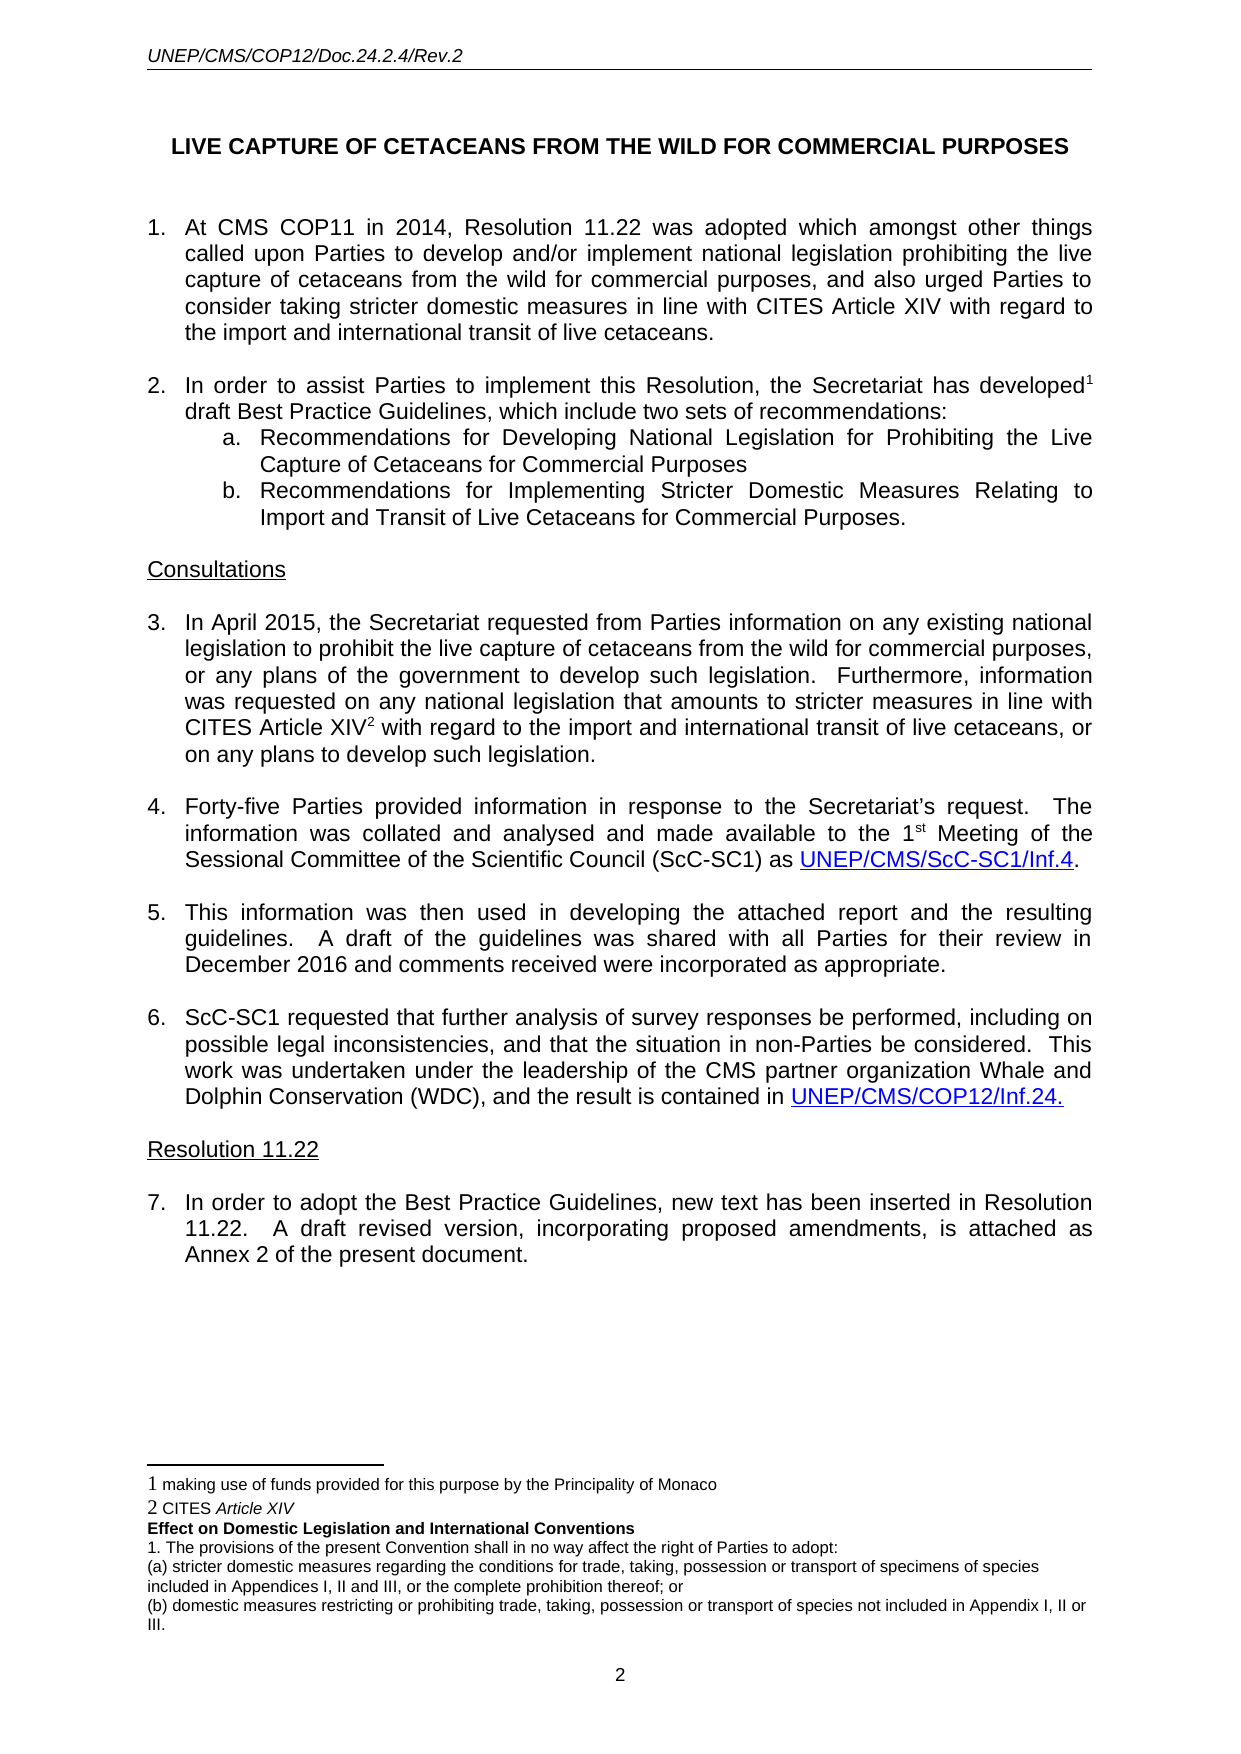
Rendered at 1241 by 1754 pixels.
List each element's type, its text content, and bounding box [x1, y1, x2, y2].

list In order to adopt the Best Practice Guidelines, new text has been inserted in Resolution 11.22. A draft revised version, incorporating proposed amendments, is attached as Annex 2 of the present document. [147, 1189, 1093, 1268]
list Forty-five Parties provided information in response to the Secretariat’s request. The information was collated and analysed and made available to the 1st Meeting of the Sessional Committee of the Scientific Council (ScC-SC1) as UNEP/CMS/ScC-SC1/Inf.4. [147, 793, 1093, 872]
list Recommendations for Implementing Stricter Domestic Measures Relating to Import and Transit of Live Cetaceans for Commercial Purposes. [222, 477, 1093, 530]
list ScC-SC1 requested that further analysis of survey responses be performed, including on possible legal inconsistencies, and that the situation in non-Parties be considered. This work was undertaken under the leadership of the CMS partner organization Whale and Dolphin Conservation (WDC), and the result is contained in UNEP/CMS/COP12/Inf.24. [147, 1004, 1093, 1109]
list In April 2015, the Secretariat requested from Parties information on any existing national legislation to prohibit the live capture of cetaceans from the wild for commercial purposes, or any plans of the government to develop such legislation. Furthermore, information was requested on any national legislation that amounts to stricter measures in line with CITES Article XIV with regard to the import and international transit of live cetaceans, or on any plans to develop such legislation. [147, 609, 1093, 767]
list In order to assist Parties to implement this Resolution, the Secretariat has developed draft Best Practice Guidelines, which include two sets of recommendations: [147, 372, 1093, 424]
text Resolution 11.22 [147, 1136, 1093, 1162]
list This information was then used in developing the attached report and the resulting guidelines. A draft of the guidelines was shared with all Parties for their review in December 2016 and comments received were incorporated as appropriate. [147, 899, 1093, 978]
text LIVE CAPTURE OF CETACEANS FROM THE WILD FOR COMMERCIAL PURPOSES [147, 131, 1093, 159]
text Consultations [147, 556, 1093, 582]
list At CMS COP11 in 2014, Resolution 11.22 was adopted which amongst other things called upon Parties to develop and/or implement national legislation prohibiting the live capture of cetaceans from the wild for commercial purposes, and also urged Parties to consider taking stricter domestic measures in line with CITES Article XIV with regard to the import and international transit of live cetaceans. [147, 213, 1093, 345]
list Recommendations for Developing National Legislation for Prohibiting the Live Capture of Cetaceans for Commercial Purposes [222, 424, 1093, 477]
